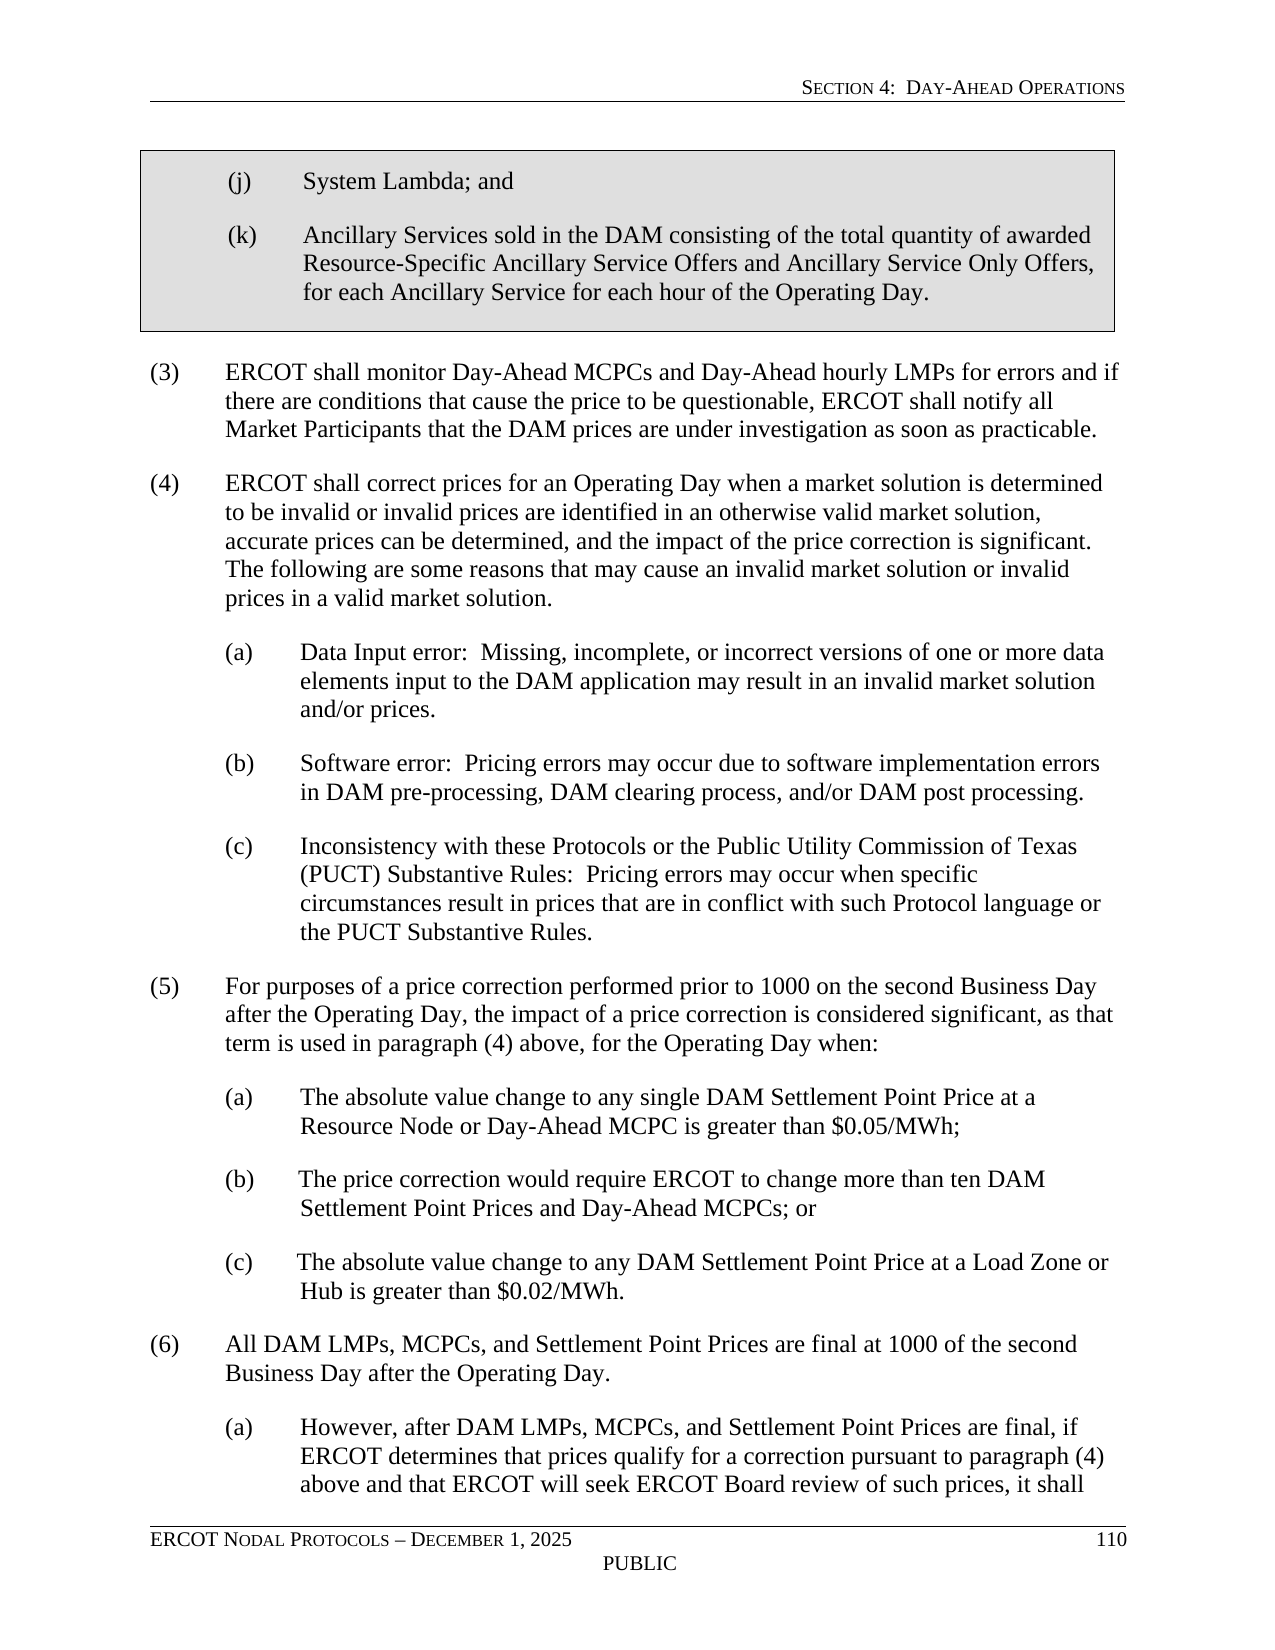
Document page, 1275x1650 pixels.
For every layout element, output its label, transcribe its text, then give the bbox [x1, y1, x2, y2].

text (a) The absolute value change to any single DAM Settlement Point Price at a Resource Node or Day-Ahead MCPC is greater than $0.05/MWh; [225, 1082, 1125, 1139]
text (6) All DAM LMPs, MCPCs, and Settlement Point Prices are final at 1000 of the second Business Day after the Operating Day. [150, 1329, 1125, 1387]
text (a) Data Input error: Missing, incomplete, or incorrect versions of one or more data elements input to the DAM application may result in an invalid market solution and/or prices. [225, 637, 1125, 723]
text (c) The absolute value change to any DAM Settlement Point Price at a Load Zone or Hub is greater than $0.02/MWh. [225, 1247, 1125, 1304]
text (b) The price correction would require ERCOT to change more than ten DAM Settlement Point Prices and Day-Ahead MCPCs; or [225, 1164, 1125, 1222]
text (4) ERCOT shall correct prices for an Operating Day when a market solution is determined to be invalid or invalid prices are identified in an otherwise valid market solution, accurate prices can be determined, and the impact of the price correction is significant. The following are some reasons that may cause an invalid market solution or invalid prices in a valid market solution. [150, 468, 1125, 612]
text (5) For purposes of a price correction performed prior to 1000 on the second Business Day after the Operating Day, the impact of a price correction is considered significant, as that term is used in paragraph (4) above, for the Operating Day when: [150, 971, 1125, 1057]
text (c) Inconsistency with these Protocols or the Public Utility Commission of Texas (PUCT) Substantive Rules: Pricing errors may occur when specific circumstances result in prices that are in conflict with such Protocol language or the PUCT Substantive Rules. [225, 831, 1125, 946]
text (b) Software error: Pricing errors may occur due to software implementation errors in DAM pre-processing, DAM clearing process, and/or DAM post processing. [225, 748, 1125, 806]
text (3) ERCOT shall monitor Day-Ahead MCPCs and Day-Ahead hourly LMPs for errors and if there are conditions that cause the price to be questionable, ERCOT shall notify all Market Participants that the DAM prices are under investigation as soon as practicable. [150, 357, 1125, 443]
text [225, 1412, 1125, 1498]
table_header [141, 151, 1114, 331]
